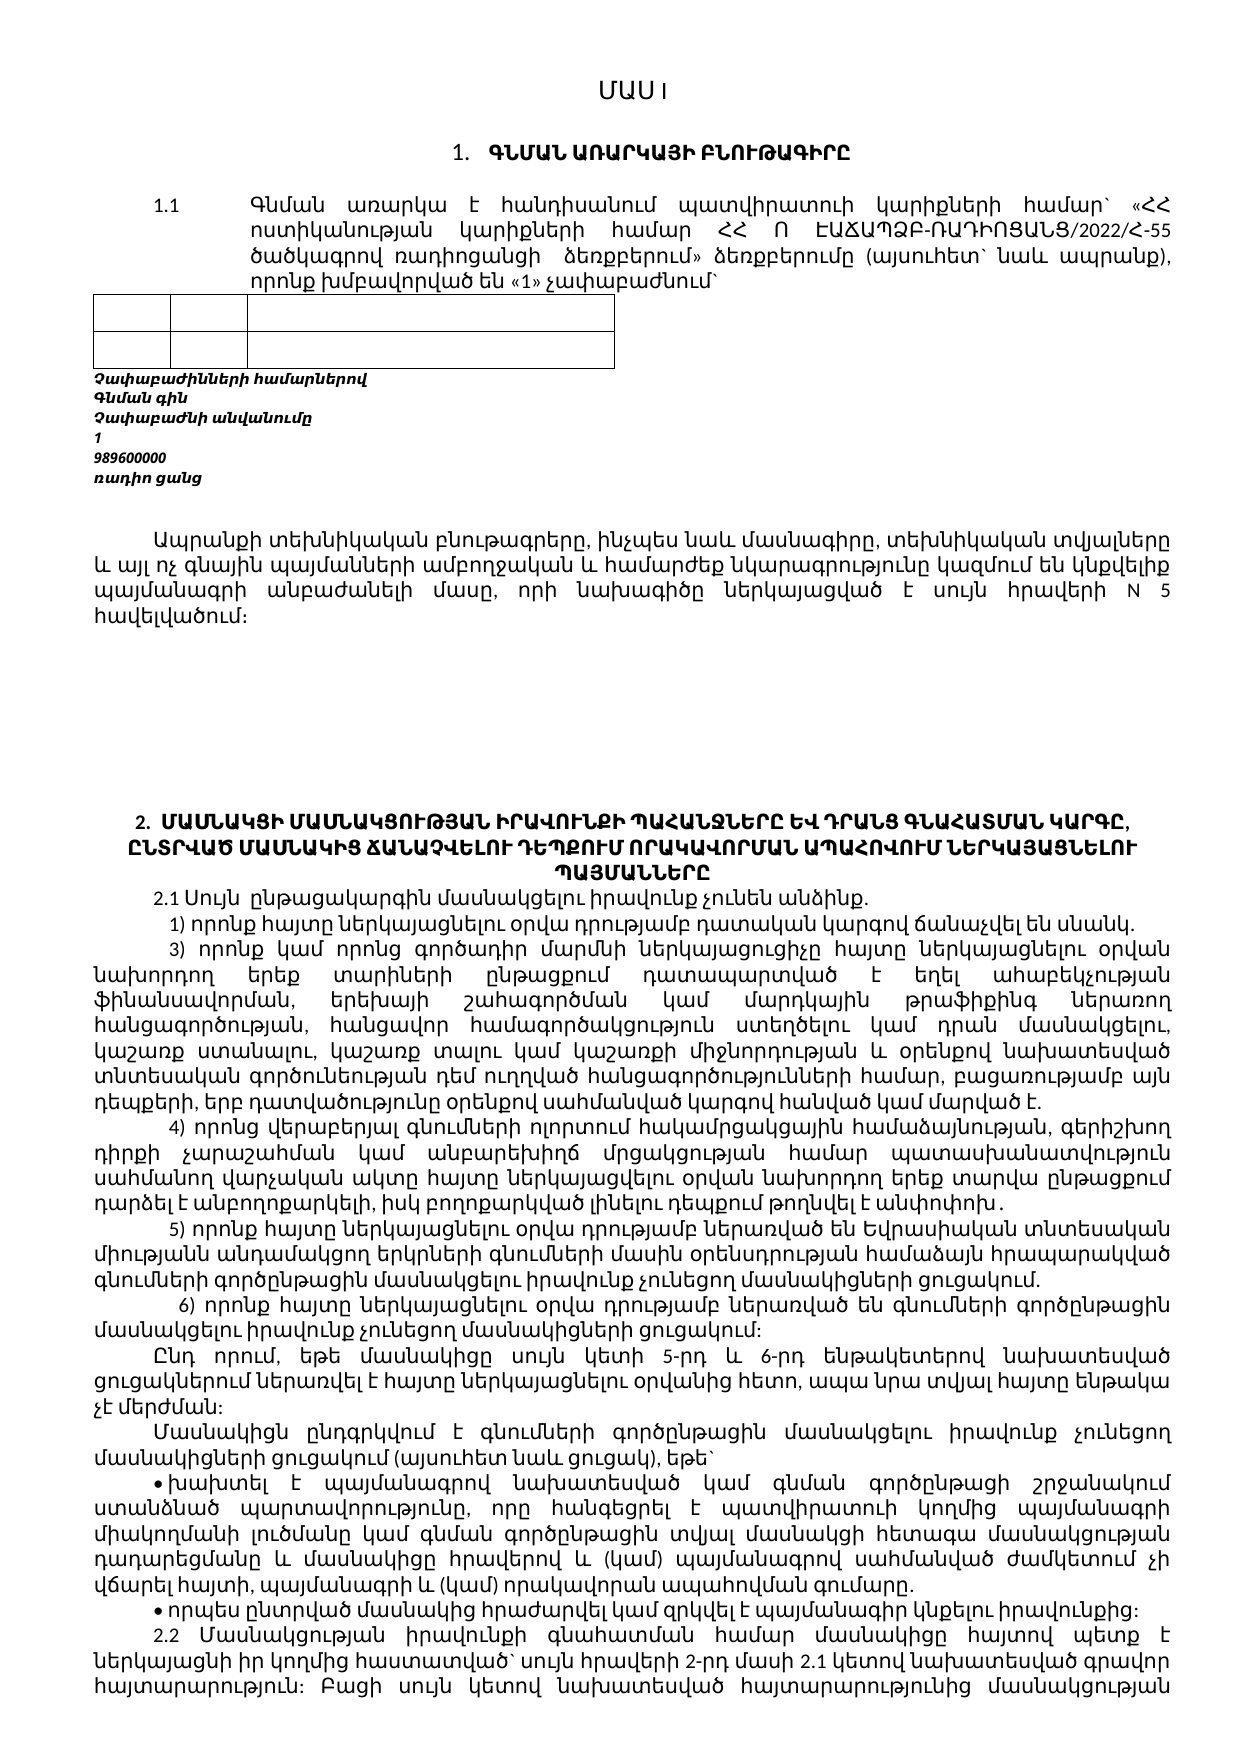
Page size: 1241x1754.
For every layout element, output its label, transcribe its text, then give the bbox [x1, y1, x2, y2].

text 3) որոնք կամ որոնց գործադիր մարմնի ներկայացուցիչը հայտը ներկայացնելու օրվան նախորդող երեք տարիների ընթացքում դատապարտված է եղել ահաբեկչության ֆինանսավորման, երեխայի շահագործման կամ մարդկային թրաֆիքինգ ներառող հանցագործության, հանցավոր համագործակցություն ստեղծելու կամ դրան մասնակցելու, կաշառք ստանալու, կաշառք տալու կամ կաշառքի միջնորդության և օրենքով նախատեսված տնտեսական գործունեության դեմ ուղղված հանցագործությունների համար, բացառությամբ այն դեպքերի, երբ դատվածությունը օրենքով սահմանված կարգով հանված կամ մարված է. [94, 936, 1171, 1114]
text Ապրանքի տեխնիկական բնութագրերը, ինչպես նաև մասնագիրը, տեխնիկական տվյալները և այլ ոչ գնային պայմանների ամբողջական և համարժեք նկարագրությունը կազմում են կնքվելիք պայմանագրի անբաժանելի մասը, որի նախագիծը ներկայացված է սույն հրավերի N 5 հավելվածում։ [94, 527, 1171, 628]
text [94, 1623, 1171, 1699]
text • խախտել է պայմանագրով նախատեսված կամ գնման գործընթացի շրջանակում ստանձնած պարտավորությունը, որը հանգեցրել է պատվիրատուի կողմից պայմանագրի միակողմանի լուծմանը կամ գնման գործընթացին տվյալ մասնակցի հետագա մասնակցության դադարեցմանը և մասնակիցը հրավերով և (կամ) պայմանագրով սահմանված ժամկետում չի վճարել հայտի, պայմանագրի և (կամ) որակավորան ապահովման գումարը. [94, 1470, 1171, 1597]
subtitle Գնման առարկա է հանդիսանում պատվիրատուի կարիքների համար` «ՀՀ ոստիկանության կարիքների համար ՀՀ Ո ԷԱՃԱՊՁԲ-ՌԱԴԻՈՑԱՆՑ/2022/Հ-55 ծածկագրով ռադիոցանցի ձեռքբերում» ձեռքբերումը (այսուհետ` նաև ապրանք), որոնք խմբավորված են «1» չափաբաժնում` [153, 192, 1171, 294]
text • որպես ընտրված մասնակից հրաժարվել կամ զրկվել է պայմանագիր կնքելու իրավունքից: [94, 1597, 1171, 1623]
text 2. ՄԱՍՆԱԿՑԻ ՄԱՍՆԱԿՑՈՒԹՅԱՆ ԻՐԱՎՈՒՆՔԻ ՊԱՀԱՆՋՆԵՐԸ ԵՎ ԴՐԱՆՑ ԳՆԱՀԱՏՄԱՆ ԿԱՐԳԸ, ԸՆՏՐՎԱԾ ՄԱՍՆԱԿԻՑ ՃԱՆԱՉՎԵԼՈՒ ԴԵՊՔՈՒՄ ՈՐԱԿԱՎՈՐՄԱՆ ԱՊԱՀՈՎՈՒՄ ՆԵՐԿԱՅԱՑՆԵԼՈՒ ՊԱՅՄԱՆՆԵՐԸ [94, 809, 1171, 886]
text Մասնակիցն ընդգրկվում է գնումների գործընթացին մասնակցելու իրավունք չունեցող մասնակիցների ցուցակում (այսուհետ նաև ցուցակ), եթե` [94, 1419, 1171, 1470]
text 5) որոնք հայտը ներկայացնելու օրվա դրությամբ ներառված են Եվրասիական տնտեսական միությանն անդամակցող երկրների գնումների մասին օրենսդրության համաձայն հրապարակված գնումների գործընթացին մասնակցելու իրավունք չունեցող մասնակիցների ցուցակում. [94, 1216, 1171, 1292]
text 2.1 Սույն ընթացակարգին մասնակցելու իրավունք չունեն անձինք. [94, 886, 1171, 911]
text ՄԱՍ I [94, 75, 1171, 106]
text 1) որոնք հայտը ներկայացնելու օրվա դրությամբ դատական կարգով ճանաչվել են սնանկ. [94, 911, 1171, 936]
text 4) որոնց վերաբերյալ գնումների ոլորտում հակամրցակցային համաձայնության, գերիշխող դիրքի չարաշահման կամ անբարեխիղճ մրցակցության համար պատասխանատվություն սահմանող վարչական ակտը հայտը ներկայացվելու օրվան նախորդող երեք տարվա ընթացքում դարձել է անբողոքարկելի, իսկ բողոքարկված լինելու դեպքում թողնվել է անփոփոխ․ [94, 1114, 1171, 1216]
text 6) որոնք հայտը ներկայացնելու օրվա դրությամբ ներառված են գնումների գործընթացին մասնակցելու իրավունք չունեցող մասնակիցների ցուցակում: [94, 1292, 1171, 1343]
text Ընդ որում, եթե մասնակիցը սույն կետի 5-րդ և 6-րդ ենթակետերով նախատեսված ցուցակներում ներառվել է հայտը ներկայացնելու օրվանից հետո, ապա նրա տվյալ հայտը ենթակա չէ մերժման: [94, 1343, 1171, 1419]
list ԳՆՄԱՆ ԱՌԱՐԿԱՅԻ ԲՆՈՒԹԱԳԻՐԸ [131, 136, 1171, 167]
